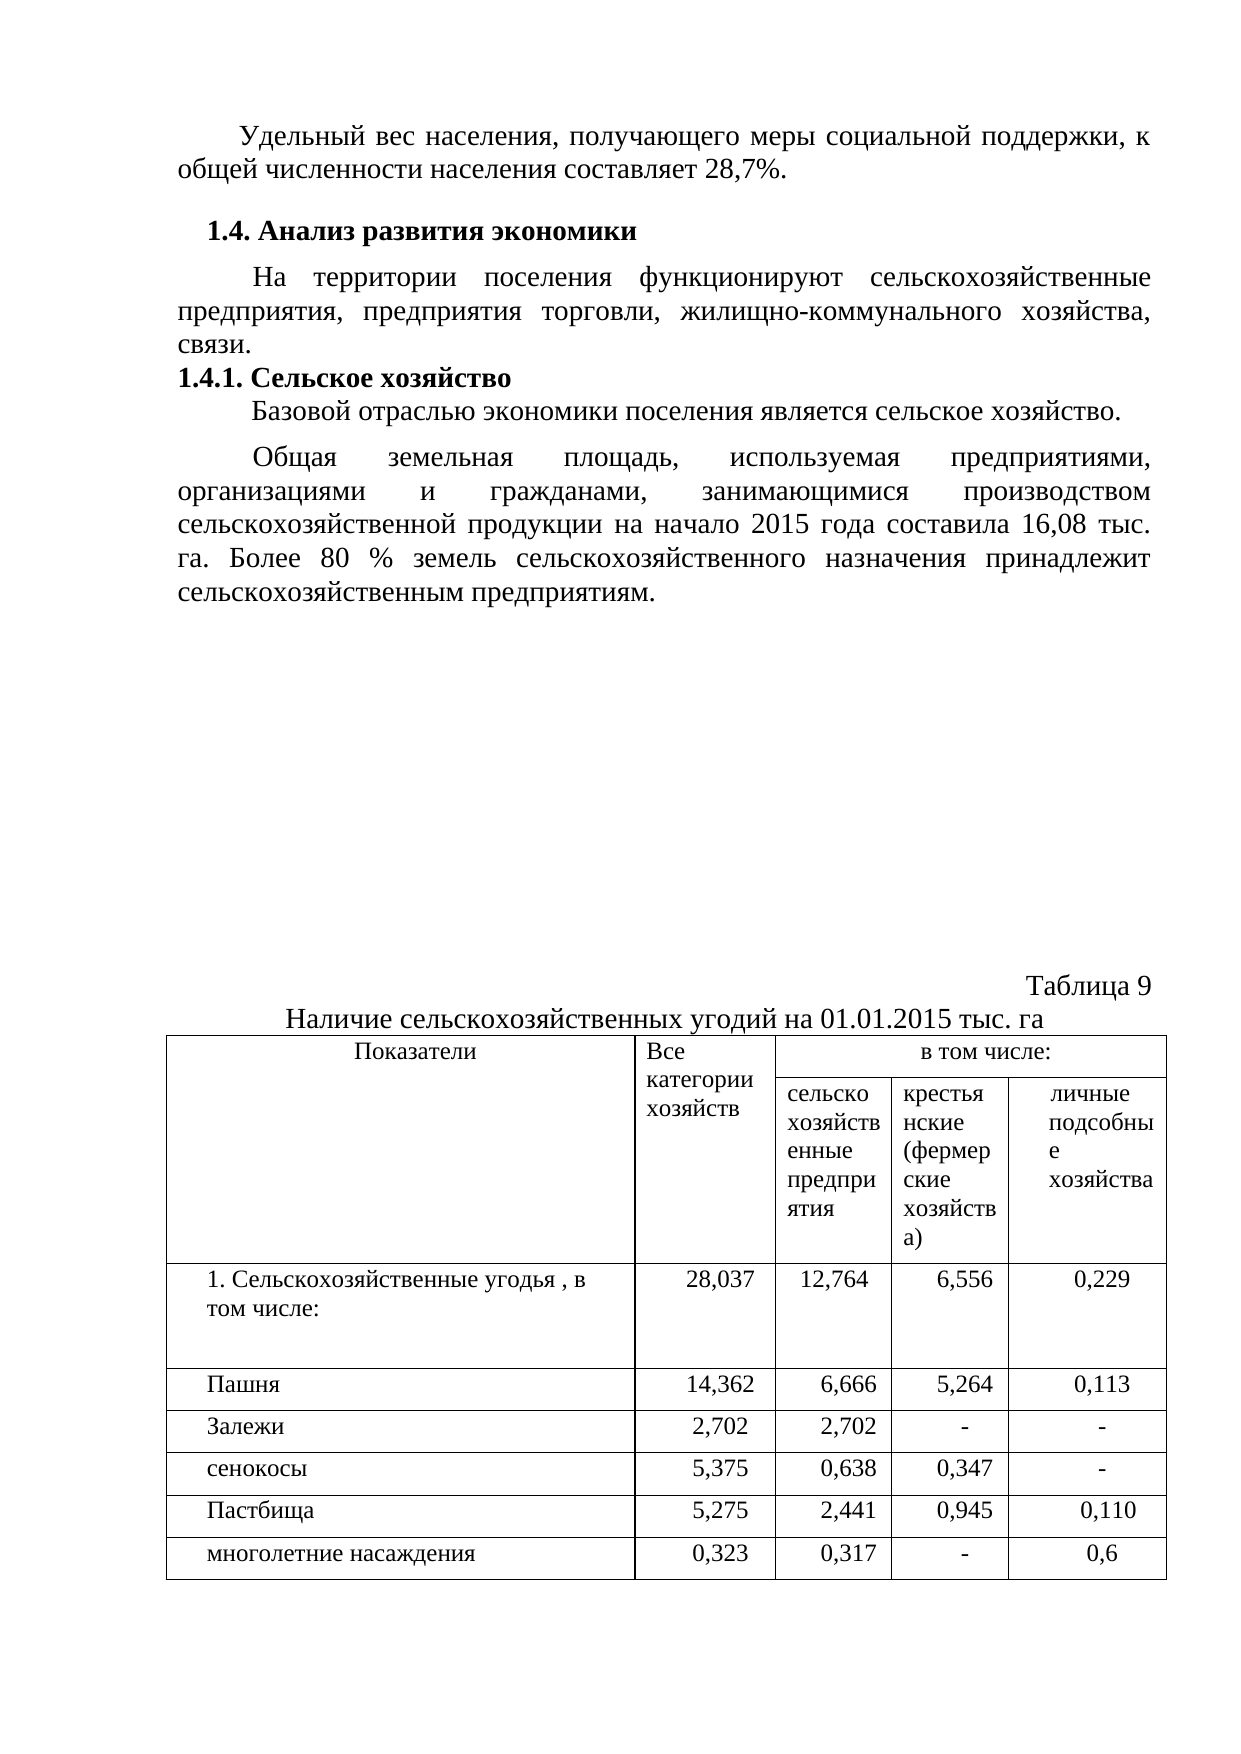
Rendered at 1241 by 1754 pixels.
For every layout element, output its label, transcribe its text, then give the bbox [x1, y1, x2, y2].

table_cell 0,229 [1009, 1264, 1166, 1368]
table_cell 5,264 [892, 1369, 1008, 1410]
table_cell 2,441 [776, 1496, 891, 1537]
table_cell 0,110 [1009, 1496, 1166, 1537]
table_cell сельскохозяйственные предприятия [776, 1078, 891, 1263]
table_header в том числе: [776, 1036, 1166, 1077]
table_cell 5,275 [636, 1496, 775, 1537]
table_cell - [892, 1538, 1008, 1579]
table_cell личные подсобные хозяйства [1009, 1078, 1166, 1263]
table_cell 0,945 [892, 1496, 1008, 1537]
table_cell 2,702 [776, 1411, 891, 1452]
table_cell крестьянские (фермерские хозяйства) [892, 1078, 1008, 1263]
table_cell 1. Сельскохозяйственные угодья , в том числе: [167, 1264, 634, 1368]
table_cell 5,375 [636, 1453, 775, 1494]
table_cell 14,362 [636, 1369, 775, 1410]
table_cell 6,666 [776, 1369, 891, 1410]
text Удельный вес населения, получающего меры социальной поддержки, к общей численности населения составляет 28,7%. [177, 118, 1152, 185]
table_header Показатели [167, 1036, 634, 1263]
text На территории поселения функционируют сельскохозяйственные предприятия, предприятия торговли, жилищно-коммунального хозяйства, связи. [177, 259, 1152, 360]
table_cell 0,113 [1009, 1369, 1166, 1410]
table_cell Пашня [167, 1369, 634, 1410]
table_cell 0,347 [892, 1453, 1008, 1494]
text Таблица 9 [177, 968, 1152, 1001]
text 1.4.1. Сельское хозяйство [177, 360, 1152, 393]
table_cell 0,638 [776, 1453, 891, 1494]
table_cell 0,6 [1009, 1538, 1166, 1579]
text Базовой отраслью экономики поселения является сельское хозяйство. [177, 393, 1152, 427]
text Наличие сельскохозяйственных угодий на 01.01.2015 тыс. га [177, 1001, 1152, 1035]
table_cell 28,037 [636, 1264, 775, 1368]
table_cell Пастбища [167, 1496, 634, 1537]
table_cell 12,764 [776, 1264, 891, 1368]
table_cell 0,317 [776, 1538, 891, 1579]
table_cell сенокосы [167, 1453, 634, 1494]
table_cell - [892, 1411, 1008, 1452]
table_cell многолетние насаждения [167, 1538, 634, 1579]
text Общая земельная площадь, используемая предприятиями, организациями и гражданами, занимающимися производством сельскохозяйственной продукции на начало 2015 года составила 16,08 тыс. га. Более 80 % земель сельскохозяйственного назначения принадлежит сельскохозяйственным предприятиям. [177, 439, 1152, 607]
text 1.4. Анализ развития экономики [207, 213, 1152, 247]
table_cell 6,556 [892, 1264, 1008, 1368]
table_cell - [1009, 1453, 1166, 1494]
table_header Все категории хозяйств [636, 1036, 775, 1263]
table_cell - [1009, 1411, 1166, 1452]
table_cell 0,323 [636, 1538, 775, 1579]
table_cell Залежи [167, 1411, 634, 1452]
table_cell 2,702 [636, 1411, 775, 1452]
